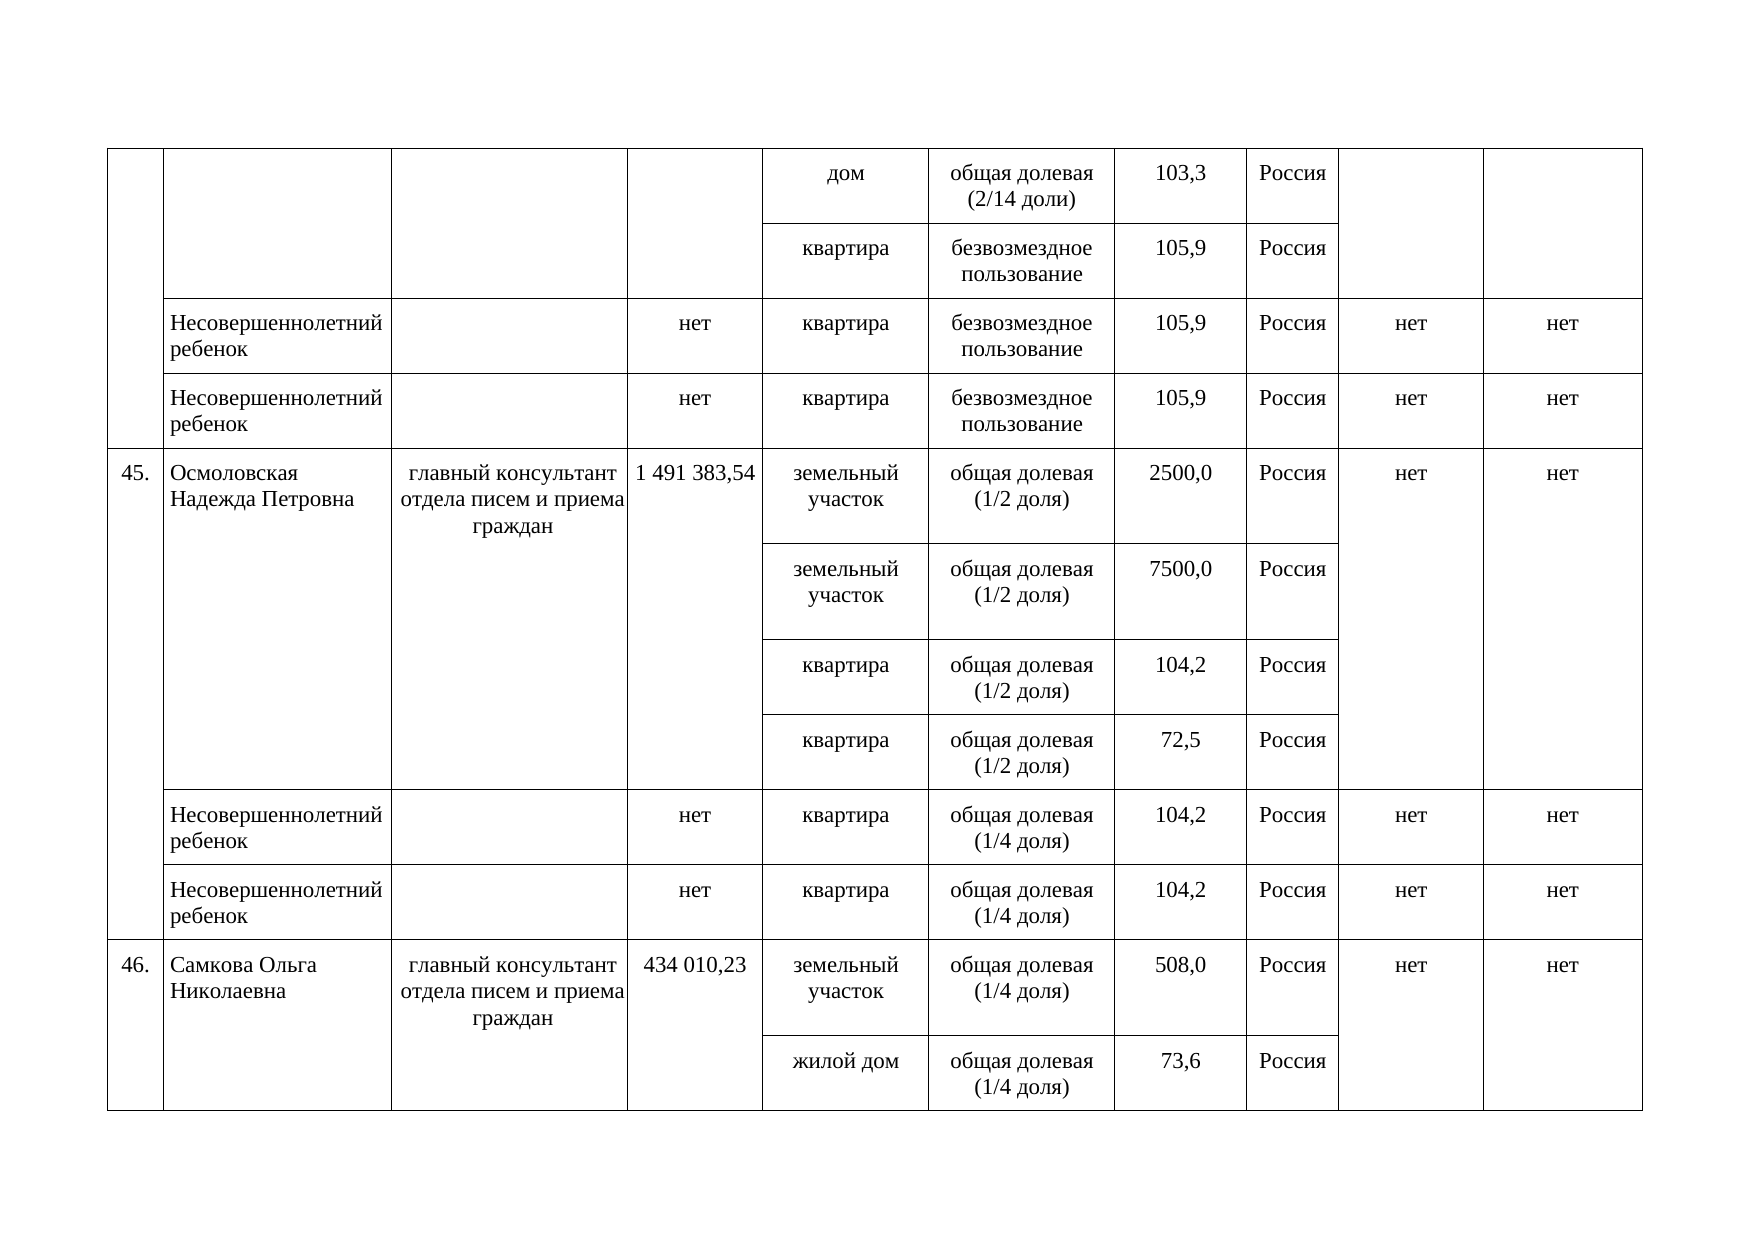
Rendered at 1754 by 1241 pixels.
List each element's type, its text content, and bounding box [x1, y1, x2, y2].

table_cell нет [1339, 374, 1483, 447]
table_cell 45. [108, 449, 163, 939]
table_cell квартира [763, 374, 928, 447]
table_cell земельный участок [763, 940, 928, 1035]
table_cell Россия [1247, 1036, 1338, 1110]
table_cell 104,2 [1115, 790, 1246, 864]
table_cell общая долевая (1/4 доля) [929, 865, 1114, 939]
table_cell 46. [108, 940, 163, 1110]
table_cell общая долевая (1/4 доля) [929, 1036, 1114, 1110]
table_cell нет [1484, 790, 1642, 864]
table_cell главный консультант отдела писем и приема граждан [392, 940, 627, 1110]
table_cell [392, 374, 627, 447]
table_cell земельный участок [763, 544, 928, 639]
table_cell Россия [1247, 374, 1338, 447]
table_cell 508,0 [1115, 940, 1246, 1035]
table_cell нет [1339, 449, 1483, 789]
table_cell безвозмездное пользование [929, 374, 1114, 447]
table_cell Несовершеннолетний ребенок [164, 790, 391, 864]
table_cell 105,9 [1115, 299, 1246, 372]
table_cell 104,2 [1115, 865, 1246, 939]
table_cell нет [1339, 790, 1483, 864]
table_cell квартира [763, 865, 928, 939]
table_cell 105,9 [1115, 224, 1246, 297]
table_cell земельный участок [763, 449, 928, 543]
table_cell квартира [763, 640, 928, 714]
table_cell нет [628, 299, 762, 372]
table_cell Россия [1247, 299, 1338, 372]
table_cell безвозмездное пользование [929, 299, 1114, 372]
table_cell квартира [763, 224, 928, 297]
table_cell безвозмездное пользование [929, 224, 1114, 297]
table_cell 105,9 [1115, 374, 1246, 447]
table_cell Самкова Ольга Николаевна [164, 940, 391, 1110]
table_cell нет [628, 790, 762, 864]
table_cell Несовершеннолетний ребенок [164, 299, 391, 372]
table_cell общая долевая (1/2 доля) [929, 715, 1114, 789]
table_cell 7500,0 [1115, 544, 1246, 639]
table_cell нет [1484, 299, 1642, 372]
table_cell Россия [1247, 449, 1338, 543]
table_cell общая долевая (1/4 доля) [929, 790, 1114, 864]
table_cell дом [763, 149, 928, 222]
table_cell нет [1339, 940, 1483, 1110]
table_cell общая долевая (1/4 доля) [929, 940, 1114, 1035]
table_cell 103,3 [1115, 149, 1246, 222]
table_cell 72,5 [1115, 715, 1246, 789]
table_cell 1 491 383,54 [628, 449, 762, 789]
table_cell общая долевая (1/2 доля) [929, 449, 1114, 543]
table_cell нет [628, 374, 762, 447]
table_cell [392, 299, 627, 372]
table_cell квартира [763, 715, 928, 789]
table_cell квартира [763, 299, 928, 372]
table_cell Россия [1247, 715, 1338, 789]
table_cell нет [1339, 299, 1483, 372]
table_cell Несовершеннолетний ребенок [164, 865, 391, 939]
table_cell [392, 790, 627, 864]
table_cell Россия [1247, 149, 1338, 222]
table_cell Россия [1247, 544, 1338, 639]
table_cell Несовершеннолетний ребенок [164, 374, 391, 447]
table_cell 73,6 [1115, 1036, 1246, 1110]
table_cell 2500,0 [1115, 449, 1246, 543]
table_cell нет [628, 865, 762, 939]
table_cell главный консультант отдела писем и приема граждан [392, 449, 627, 789]
table_cell [392, 865, 627, 939]
table_cell нет [1484, 865, 1642, 939]
table_cell 104,2 [1115, 640, 1246, 714]
table_cell Россия [1247, 865, 1338, 939]
table_cell нет [1484, 374, 1642, 447]
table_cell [929, 149, 1114, 222]
table_cell общая долевая (1/2 доля) [929, 544, 1114, 639]
table_cell Россия [1247, 940, 1338, 1035]
table_cell нет [1339, 865, 1483, 939]
table_cell квартира [763, 790, 928, 864]
table_cell нет [1484, 449, 1642, 789]
table_cell общая долевая (1/2 доля) [929, 640, 1114, 714]
table_cell жилой дом [763, 1036, 928, 1110]
table_cell Россия [1247, 224, 1338, 297]
table_cell нет [1484, 940, 1642, 1110]
table_cell Россия [1247, 640, 1338, 714]
table_cell Россия [1247, 790, 1338, 864]
table_cell Осмоловская Надежда Петровна [164, 449, 391, 789]
table_cell 434 010,23 [628, 940, 762, 1110]
